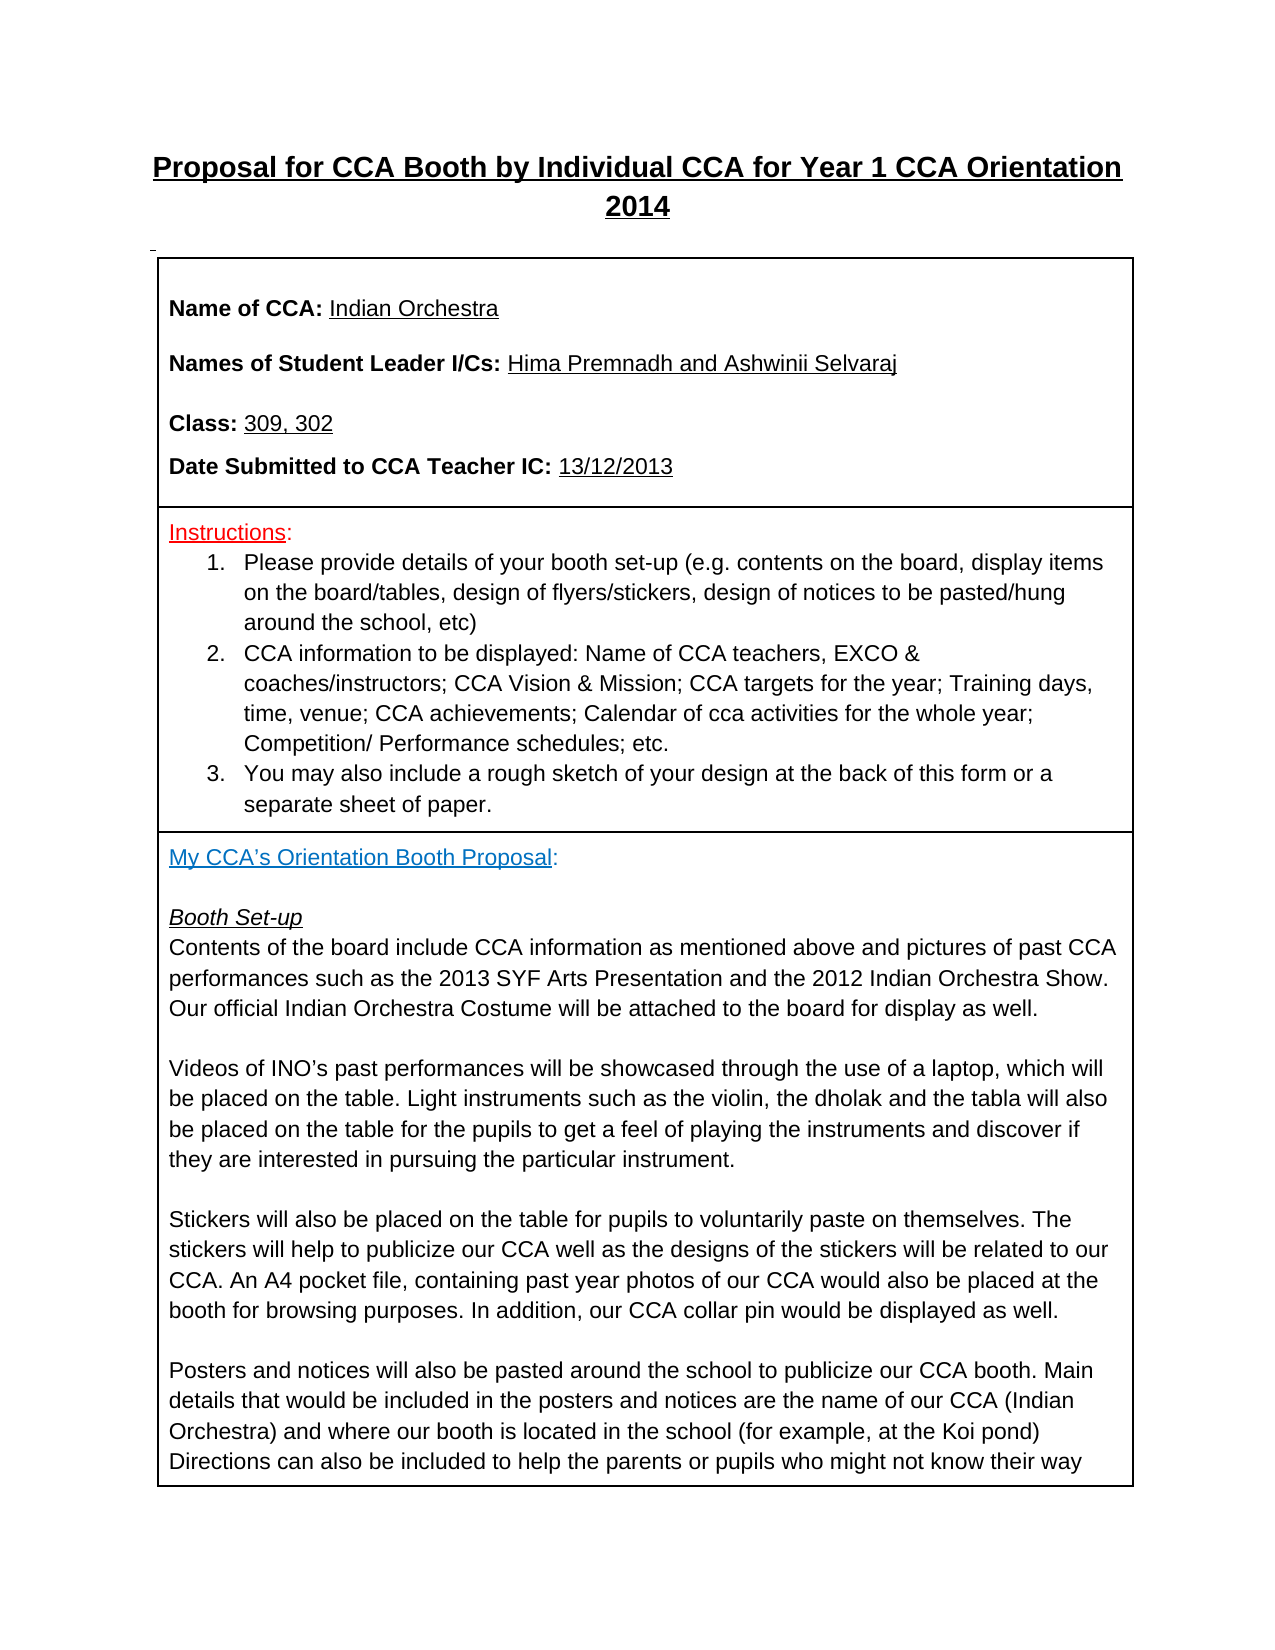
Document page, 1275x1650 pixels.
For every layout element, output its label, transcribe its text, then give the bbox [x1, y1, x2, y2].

table_cell Instructions: Please provide details of your booth set-up (e.g. contents on the board, display items on the board/tables, design of flyers/stickers, design of notices to be pasted/hung around the school, etc) CCA information to be displayed: Name of CCA teachers, EXCO & coaches/instructors; CCA Vision & Mission; CCA targets for the year; Training days, time, venue; CCA achievements; Calendar of cca activities for the whole year; Competition/ Performance schedules; etc. You may also include a rough sketch of your design at the back of this form or a separate sheet of paper. [159, 508, 1132, 831]
table_header Name of CCA: Indian Orchestra Names of Student Leader I/Cs: Hima Premnadh and Ashwinii Selvaraj Class: 309, 302 Date Submitted to CCA Teacher IC: 13/12/2013 [159, 259, 1132, 506]
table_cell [159, 833, 1132, 1485]
text Proposal for CCA Booth by Individual CCA for Year 1 CCA Orientation 2014 [150, 150, 1125, 222]
